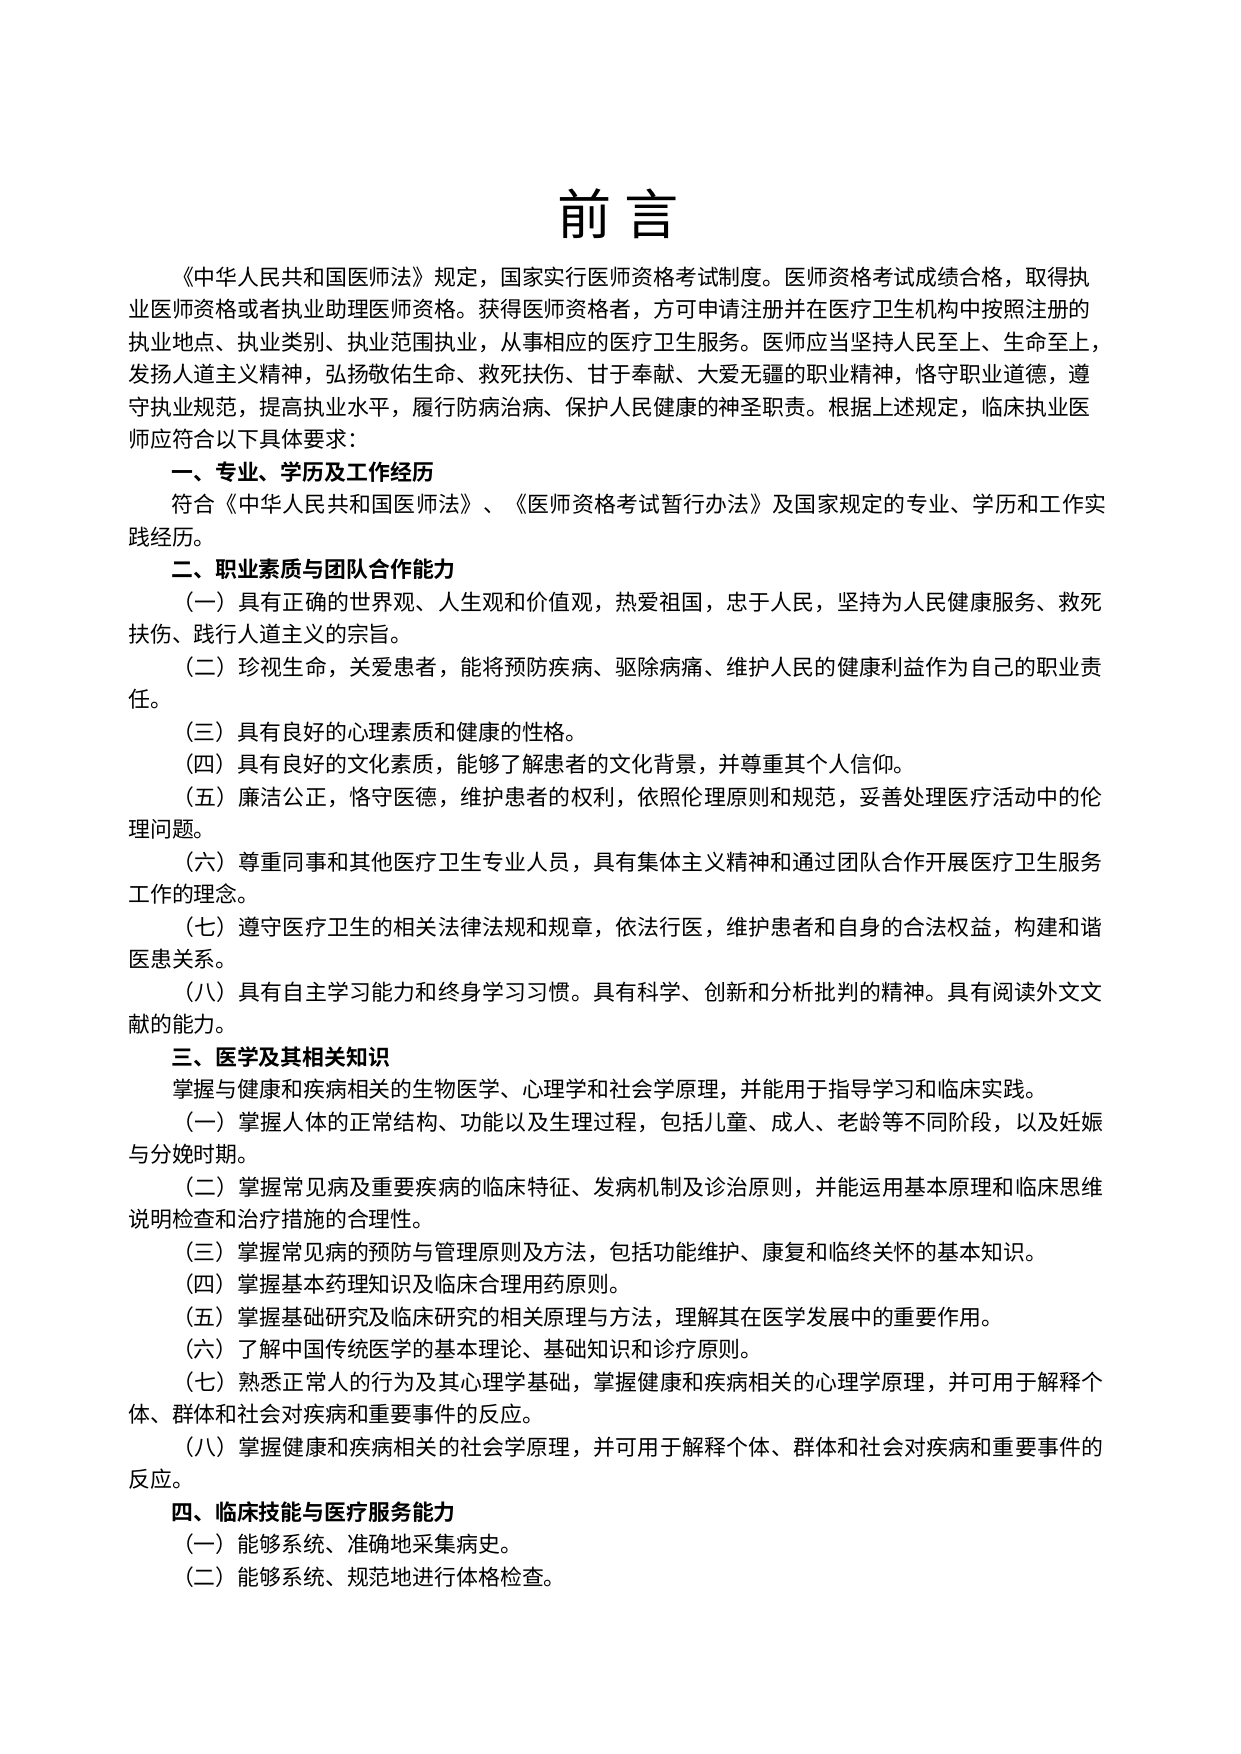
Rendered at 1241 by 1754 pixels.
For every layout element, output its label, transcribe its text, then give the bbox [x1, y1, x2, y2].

text （七）熟悉正常人的行为及其心理学基础，掌握健康和疾病相关的心理学原理，并可用于解释个体、群体和社会对疾病和重要事件的反应。 [128, 1364, 1107, 1429]
text （五）廉洁公正，恪守医德，维护患者的权利，依照伦理原则和规范，妥善处理医疗活动中的伦理问题。 [128, 779, 1107, 844]
text 符合《中华人民共和国医师法》、《医师资格考试暂行办法》及国家规定的专业、学历和工作实践经历。 [128, 487, 1107, 552]
text 掌握与健康和疾病相关的生物医学、心理学和社会学原理，并能用于指导学习和临床实践。 [128, 1072, 1107, 1104]
text 一、专业、学历及工作经历 [128, 454, 1107, 487]
text 三、医学及其相关知识 [128, 1039, 1107, 1072]
text 前 言 [128, 162, 1107, 259]
text （六）尊重同事和其他医疗卫生专业人员，具有集体主义精神和通过团队合作开展医疗卫生服务工作的理念。 [128, 844, 1107, 909]
text 《中华人民共和国医师法》规定，国家实行医师资格考试制度。医师资格考试成绩合格，取得执业医师资格或者执业助理医师资格。获得医师资格者，方可申请注册并在医疗卫生机构中按照注册的执业地点、执业类别、执业范围执业，从事相应的医疗卫生服务。医师应当坚持人民至上、生命至上，发扬人道主义精神，弘扬敬佑生命、救死扶伤、甘于奉献、大爱无疆的职业精神，恪守职业道德，遵守执业规范，提高执业水平，履行防病治病、保护人民健康的神圣职责。根据上述规定，临床执业医师应符合以下具体要求： [128, 259, 1107, 454]
text （三）掌握常见病的预防与管理原则及方法，包括功能维护、康复和临终关怀的基本知识。 [128, 1234, 1107, 1267]
text （二）珍视生命，关爱患者，能将预防疾病、驱除病痛、维护人民的健康利益作为自己的职业责任。 [128, 649, 1107, 714]
text （二）能够系统、规范地进行体格检查。 [128, 1559, 1107, 1592]
text （一）具有正确的世界观、人生观和价值观，热爱祖国，忠于人民，坚持为人民健康服务、救死扶伤、践行人道主义的宗旨。 [128, 584, 1107, 649]
text （八）具有自主学习能力和终身学习习惯。具有科学、创新和分析批判的精神。具有阅读外文文献的能力。 [128, 974, 1107, 1039]
text （二）掌握常见病及重要疾病的临床特征、发病机制及诊治原则，并能运用基本原理和临床思维说明检查和治疗措施的合理性。 [128, 1169, 1107, 1234]
text （五）掌握基础研究及临床研究的相关原理与方法，理解其在医学发展中的重要作用。 [128, 1299, 1107, 1332]
text （四）掌握基本药理知识及临床合理用药原则。 [128, 1267, 1107, 1299]
text （四）具有良好的文化素质，能够了解患者的文化背景，并尊重其个人信仰。 [128, 747, 1107, 779]
text （一）掌握人体的正常结构、功能以及生理过程，包括儿童、成人、老龄等不同阶段，以及妊娠与分娩时期。 [128, 1104, 1107, 1169]
text 四、临床技能与医疗服务能力 [128, 1494, 1107, 1527]
text 二、职业素质与团队合作能力 [128, 552, 1107, 584]
text （八）掌握健康和疾病相关的社会学原理，并可用于解释个体、群体和社会对疾病和重要事件的反应。 [128, 1429, 1107, 1494]
text （一）能够系统、准确地采集病史。 [128, 1527, 1107, 1559]
text （三）具有良好的心理素质和健康的性格。 [128, 714, 1107, 747]
text （七）遵守医疗卫生的相关法律法规和规章，依法行医，维护患者和自身的合法权益，构建和谐医患关系。 [128, 909, 1107, 974]
text （六）了解中国传统医学的基本理论、基础知识和诊疗原则。 [128, 1332, 1107, 1364]
